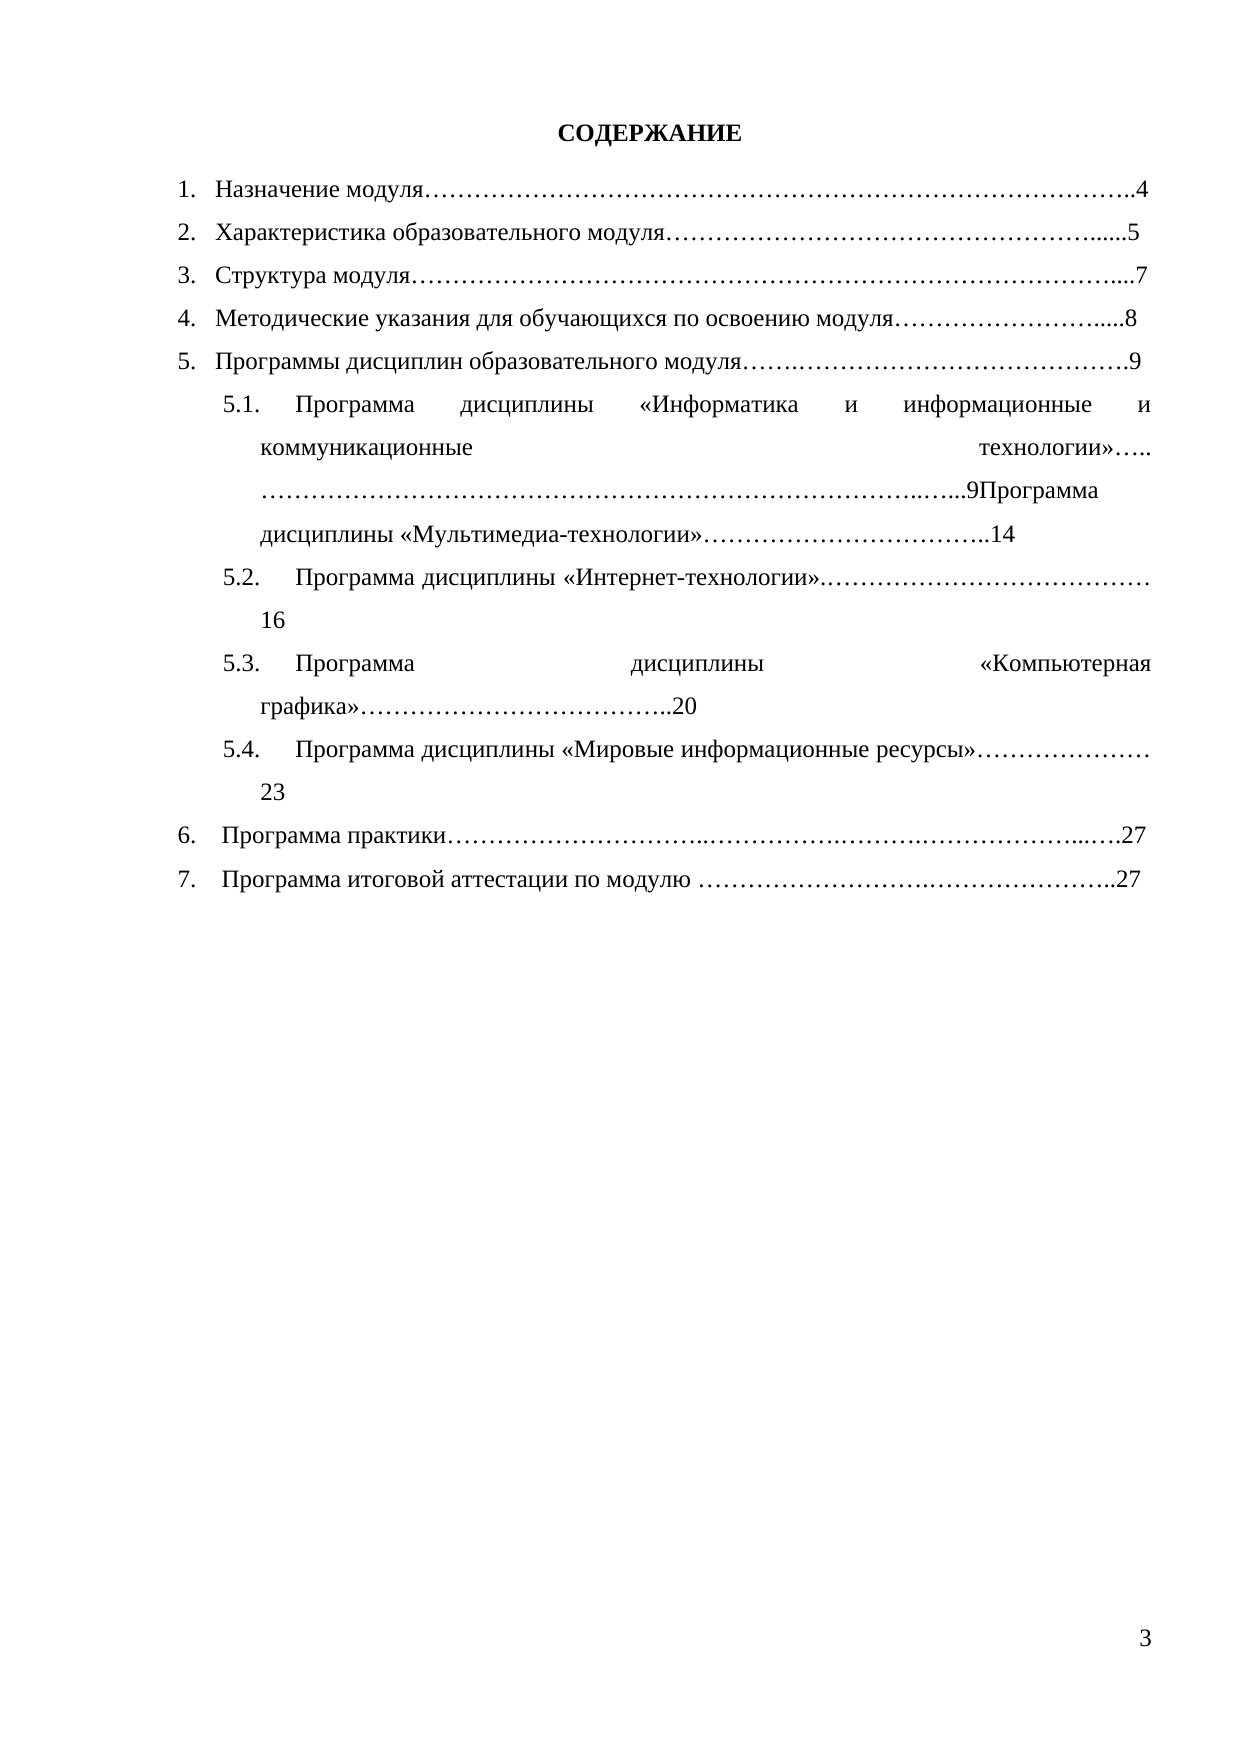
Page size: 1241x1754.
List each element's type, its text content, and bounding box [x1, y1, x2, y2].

list Программа дисциплины «Информатика и информационные и коммуникационные технологии»…..……………………………………………………………………..…...9Программа дисциплины «Мультимедиа-технологии»……………………………..14 [223, 389, 1152, 547]
list Программа итоговой аттестации по модулю ……………………….…………………..27 [177, 864, 1152, 892]
list Программы дисциплин образовательного модуля…….………………………………….9 [177, 346, 1152, 375]
list Программа дисциплины «Мировые информационные ресурсы»…………………23 [223, 734, 1152, 806]
list Структура модуля…………………………………………………………………………....7 [177, 260, 1152, 289]
list Программа дисциплины «Интернет-технологии».…………………………………16 [223, 562, 1152, 634]
list Характеристика образовательного модуля……………………………………………......5 [177, 217, 1152, 246]
list Программа дисциплины «Компьютерная графика»………………………………..20 [223, 648, 1152, 720]
list Назначение модуля…………………………………………………………………………..4 [177, 174, 1152, 202]
list Программа практики…………………………..…………….……….………………...….27 [177, 821, 1152, 849]
text Содержание [148, 118, 1152, 147]
list Методические указания для обучающихся по освоению модуля…………………….....8 [177, 303, 1152, 332]
